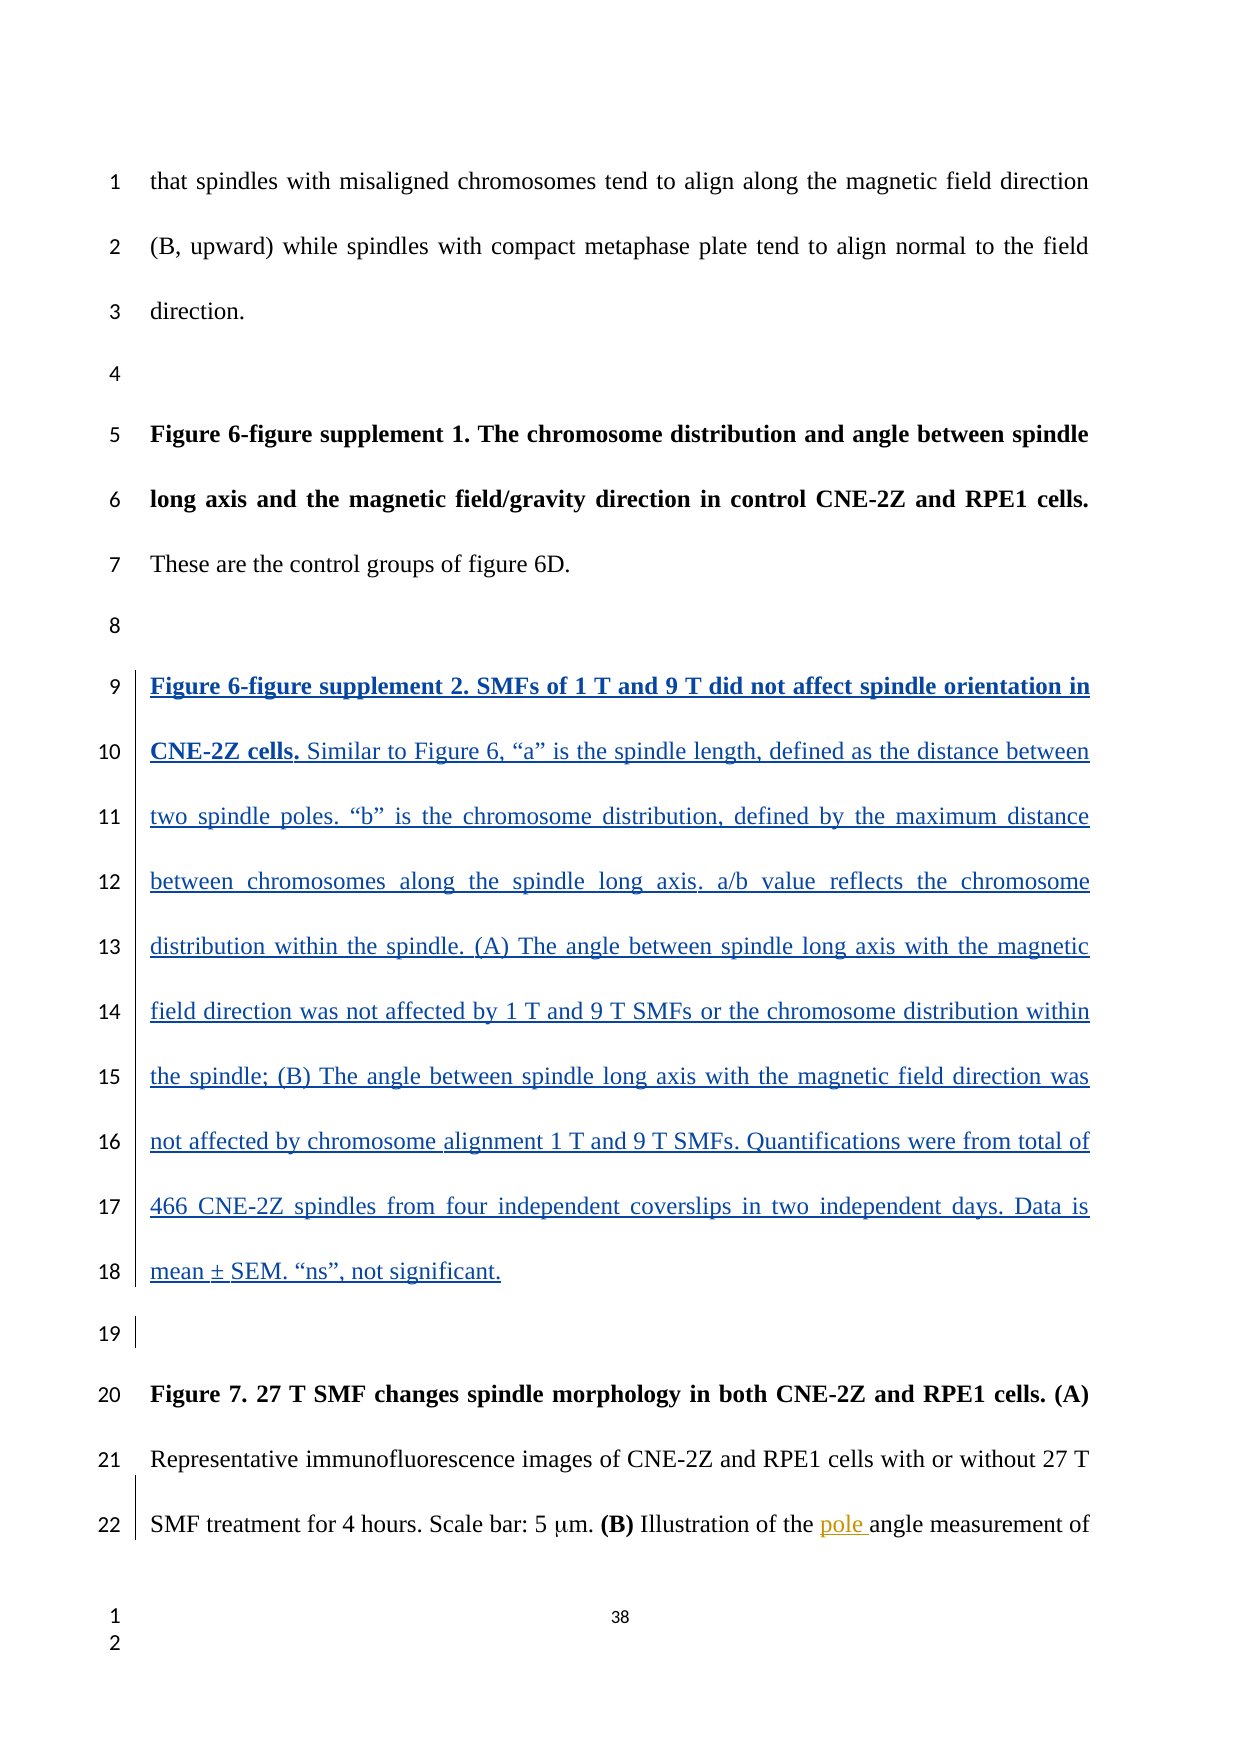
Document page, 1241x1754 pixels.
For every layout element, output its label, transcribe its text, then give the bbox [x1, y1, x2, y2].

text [150, 1377, 1090, 1539]
text Figure 6-figure supplement 1. The chromosome distribution and angle between spindle long axis and the magnetic field/gravity direction in control CNE-2Z and RPE1 cells. These are the control groups of figure 6D. [150, 417, 1090, 579]
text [150, 164, 1090, 327]
